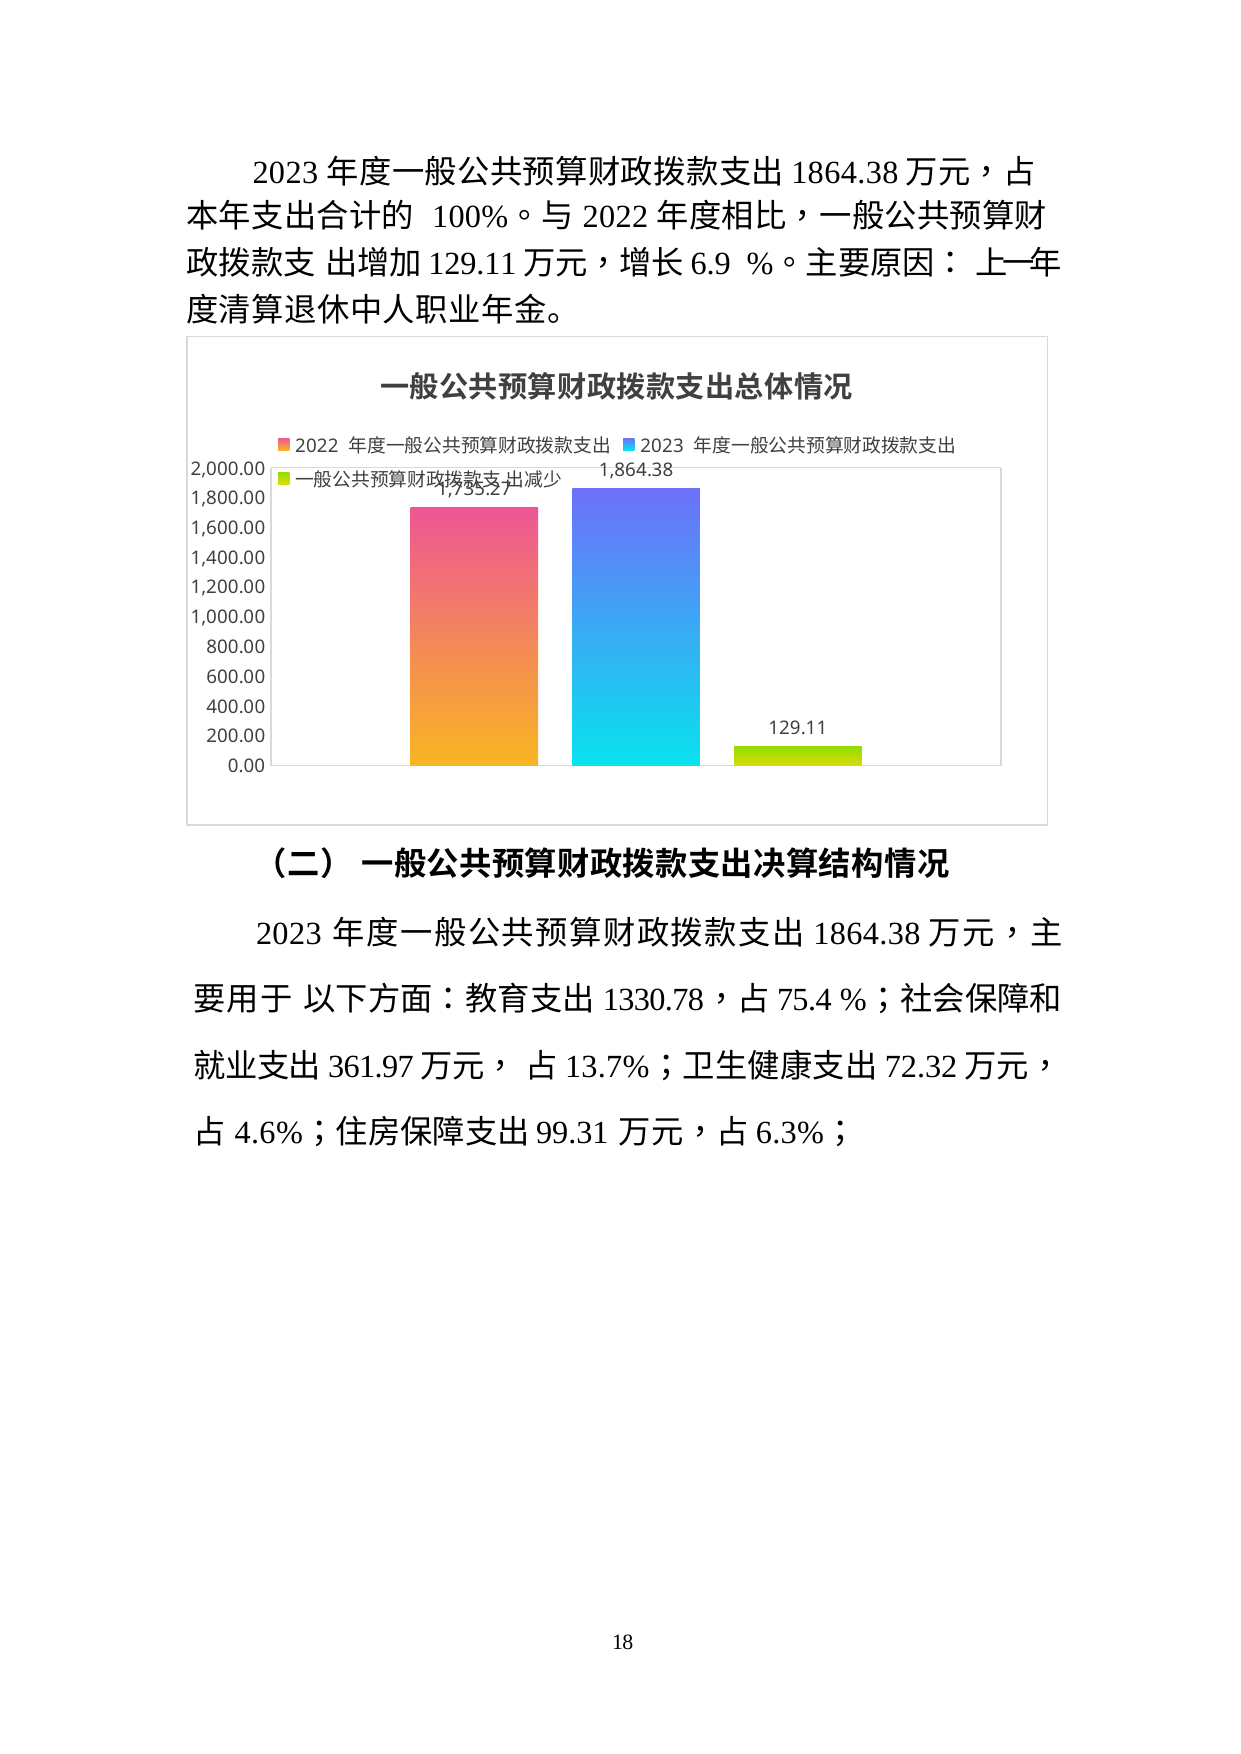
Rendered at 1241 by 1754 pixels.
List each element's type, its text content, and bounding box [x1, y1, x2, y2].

text 2023 年度一般公共预算财政拨款支出1864.38万元，占本年支出合计的 100%。与 2022 年度相比，一般公共预算财政拨款支 出增加129.11万元，增长6.9 %。主要原因： 上一年度清算退休中人职业年金。 [186, 149, 1063, 331]
text （二） 一般公共预算财政拨款支出决算结构情况 [254, 843, 1063, 884]
text 2023 年度一般公共预算财政拨款支出1864.38万元，主要用于 以下方面：教育支出1330.78，占75.4 %；社会保障和就业支出361.97万元， 占13.7%；卫生健康支出72.32万元，占 4.6%；住房保障支出99.31 万元，占6.3%； [193, 910, 1062, 1153]
